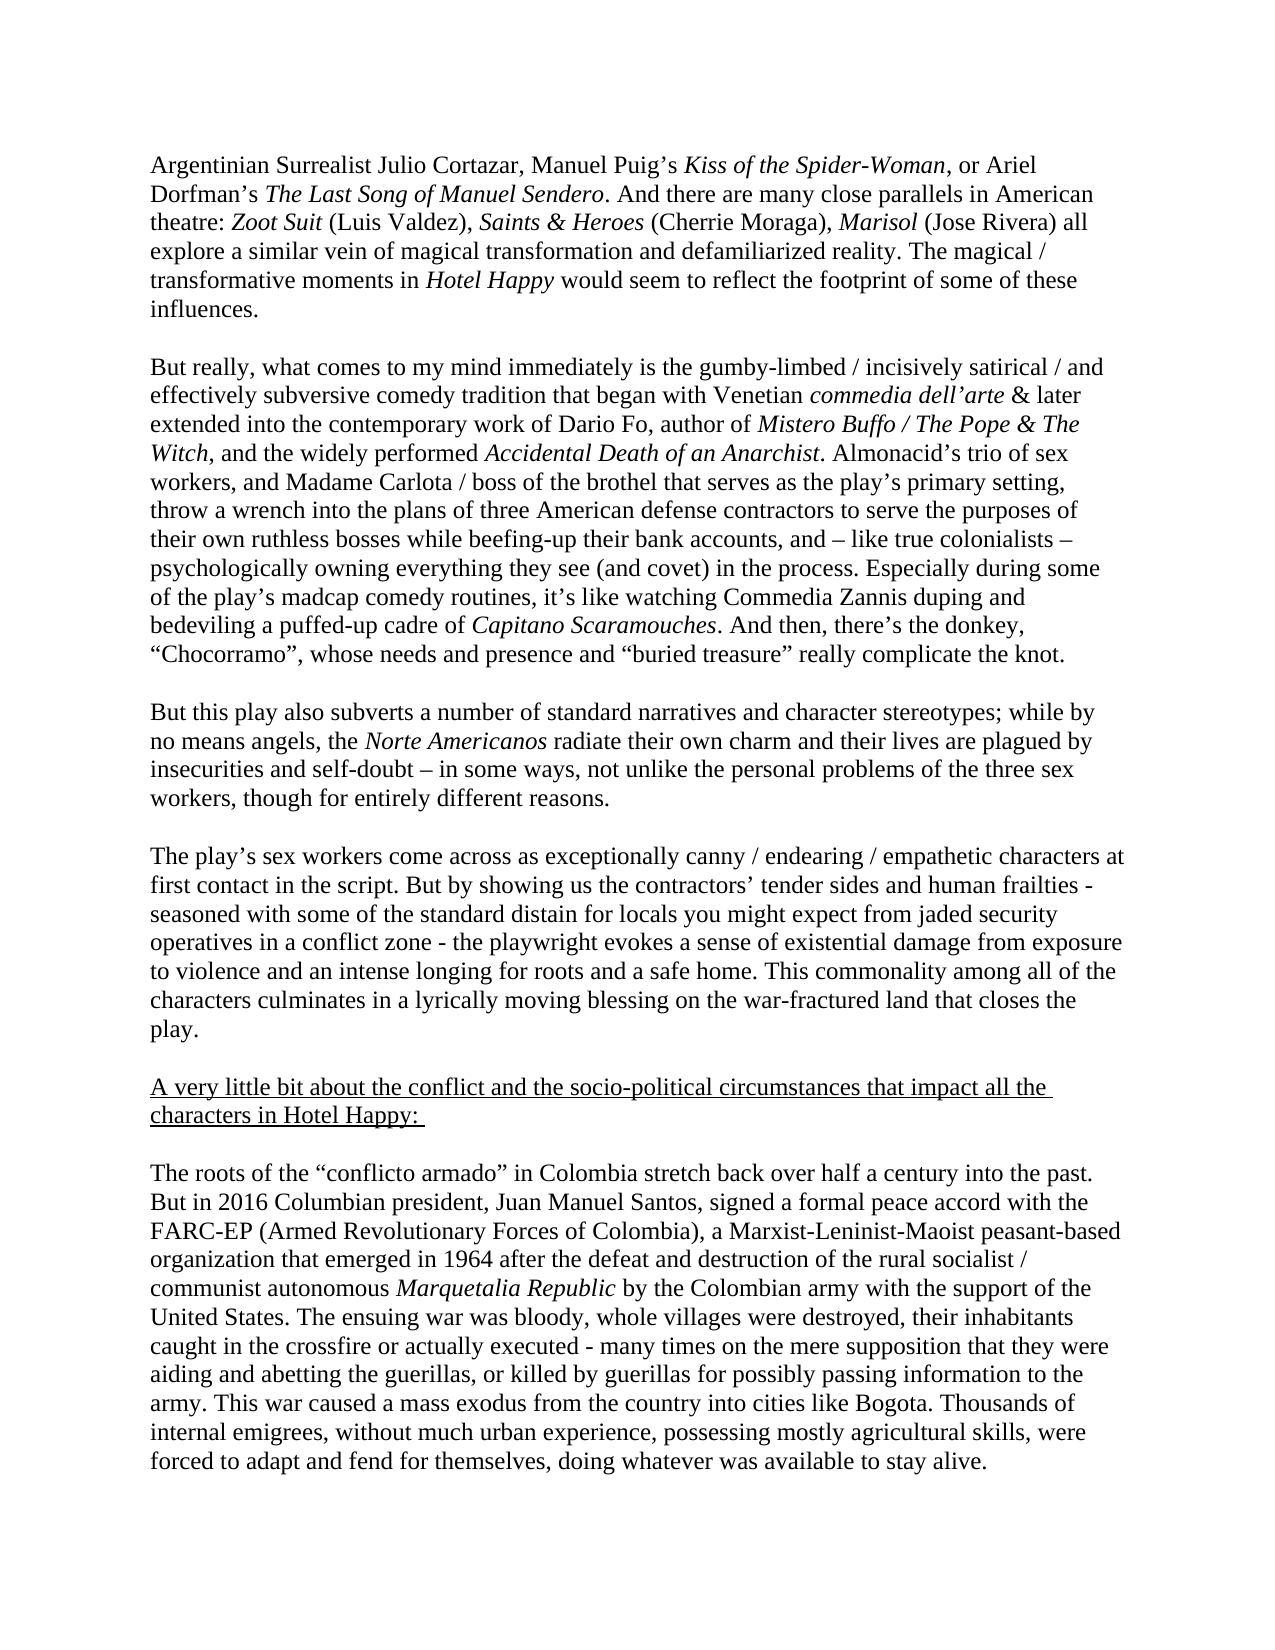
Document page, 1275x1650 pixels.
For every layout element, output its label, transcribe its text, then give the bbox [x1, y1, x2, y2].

text The play’s sex workers come across as exceptionally canny / endearing / empathetic characters at first contact in the script. But by showing us the contractors’ tender sides and human frailties - seasoned with some of the standard distain for locals you might expect from jaded security operatives in a conflict zone - the playwright evokes a sense of existential damage from exposure to violence and an intense longing for roots and a safe home. This commonality among all of the characters culminates in a lyrically moving blessing on the war-fractured land that closes the play. [150, 841, 1125, 1042]
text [150, 150, 1125, 322]
text But this play also subverts a number of standard narratives and character stereotypes; while by no means angels, the Norte Americanos radiate their own charm and their lives are plagued by insecurities and self-doubt – in some ways, not unlike the personal problems of the three sex workers, though for entirely different reasons. [150, 697, 1125, 812]
text A very little bit about the conflict and the socio-political circumstances that impact all the characters in Hotel Happy: [150, 1072, 1125, 1129]
text The roots of the “conflicto armado” in Colombia stretch back over half a century into the past. But in 2016 Columbian president, Juan Manuel Santos, signed a formal peace accord with the FARC-EP (Armed Revolutionary Forces of Colombia), a Marxist-Leninist-Maoist peasant-based organization that emerged in 1964 after the defeat and destruction of the rural socialist / communist autonomous Marquetalia Republic by the Colombian army with the support of the United States. The ensuing war was bloody, whole villages were destroyed, their inhabitants caught in the crossfire or actually executed - many times on the mere supposition that they were aiding and abetting the guerillas, or killed by guerillas for possibly passing information to the army. This war caused a mass exodus from the country into cities like Bogota. Thousands of internal emigrees, without much urban experience, possessing mostly agricultural skills, were forced to adapt and fend for themselves, doing whatever was available to stay alive. [150, 1158, 1125, 1474]
text But really, what comes to my mind immediately is the gumby-limbed / incisively satirical / and effectively subversive comedy tradition that began with Venetian commedia dell’arte & later extended into the contemporary work of Dario Fo, author of Mistero Buffo / The Pope & The Witch, and the widely performed Accidental Death of an Anarchist. Almonacid’s trio of sex workers, and Madame Carlota / boss of the brothel that serves as the play’s primary setting, throw a wrench into the plans of three American defense contractors to serve the purposes of their own ruthless bosses while beefing-up their bank accounts, and – like true colonialists – psychologically owning everything they see (and covet) in the process. Especially during some of the play’s madcap comedy routines, it’s like watching Commedia Zannis duping and bedeviling a puffed-up cadre of Capitano Scaramouches. And then, there’s the donkey, “Chocorramo”, whose needs and presence and “buried treasure” really complicate the knot. [150, 352, 1125, 668]
